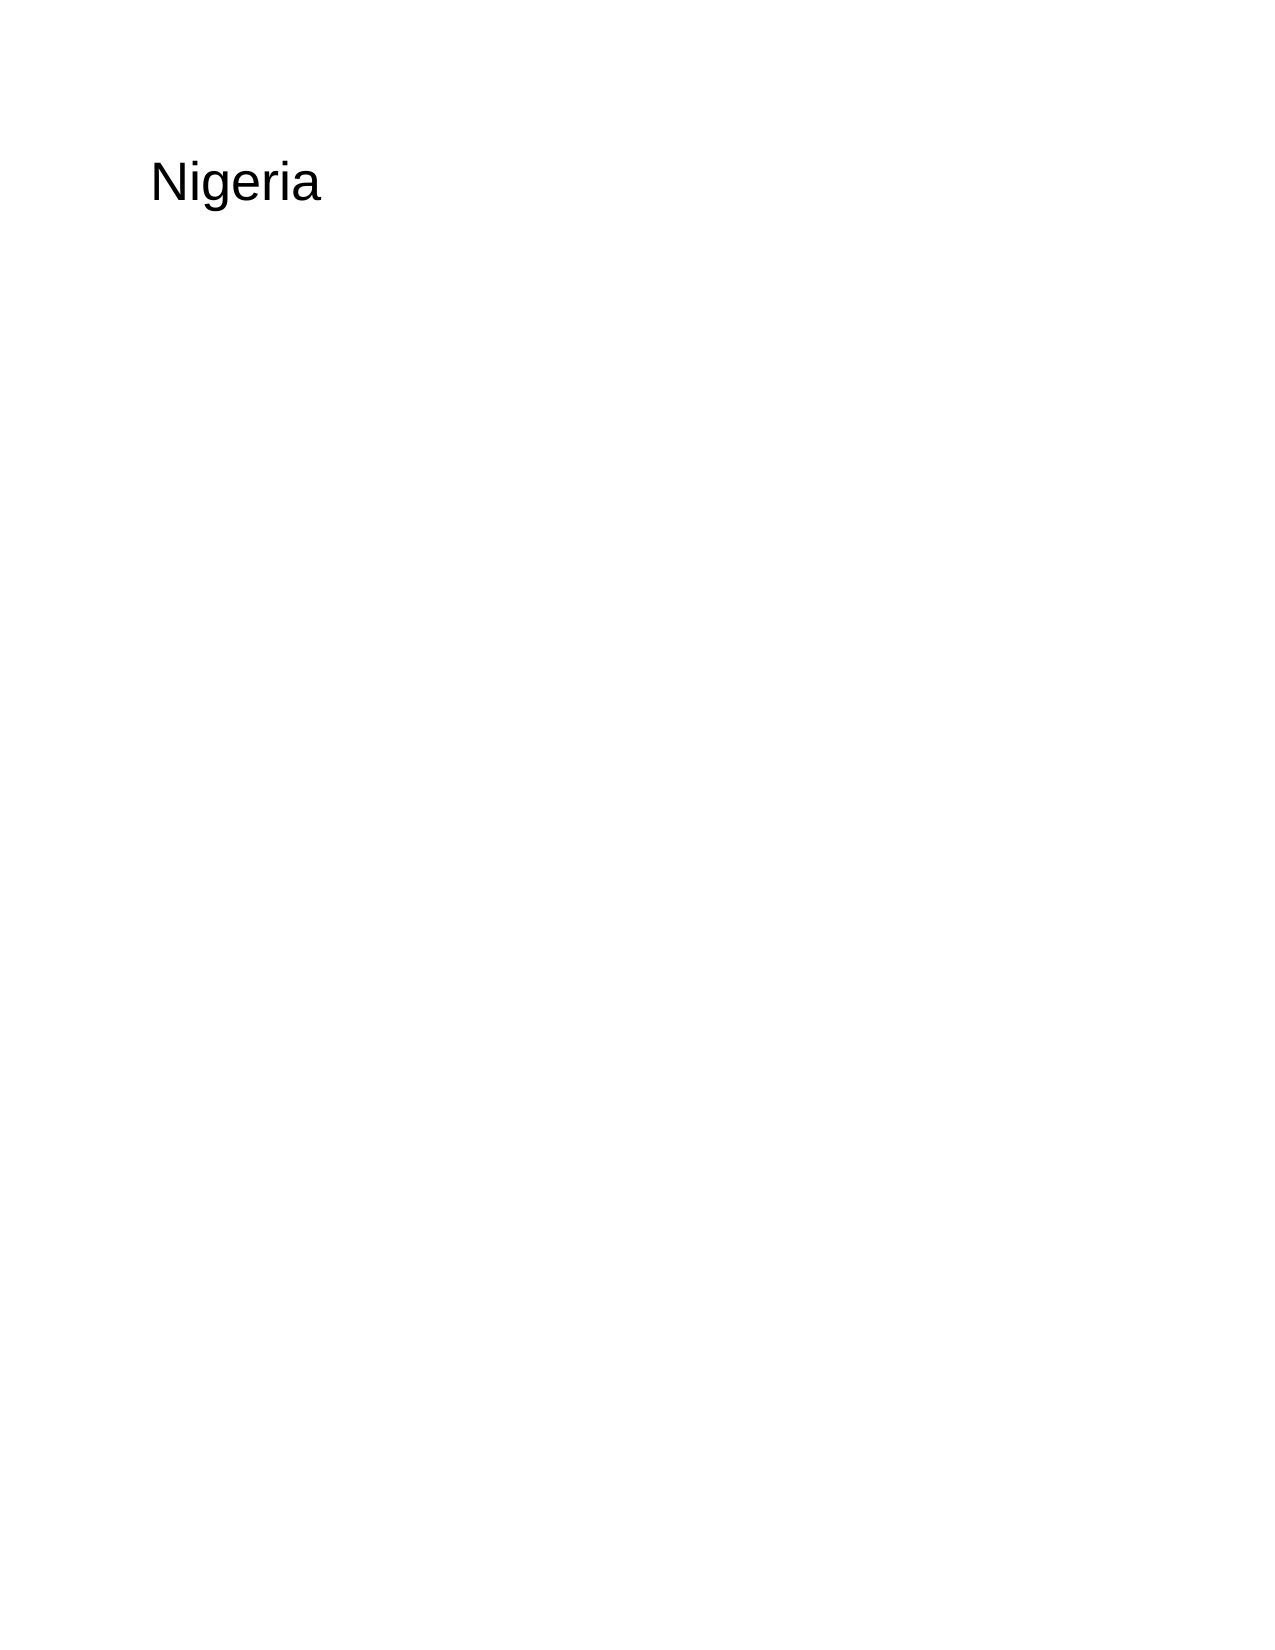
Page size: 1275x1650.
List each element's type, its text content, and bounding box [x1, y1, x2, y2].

title Nigeria [150, 150, 1125, 212]
